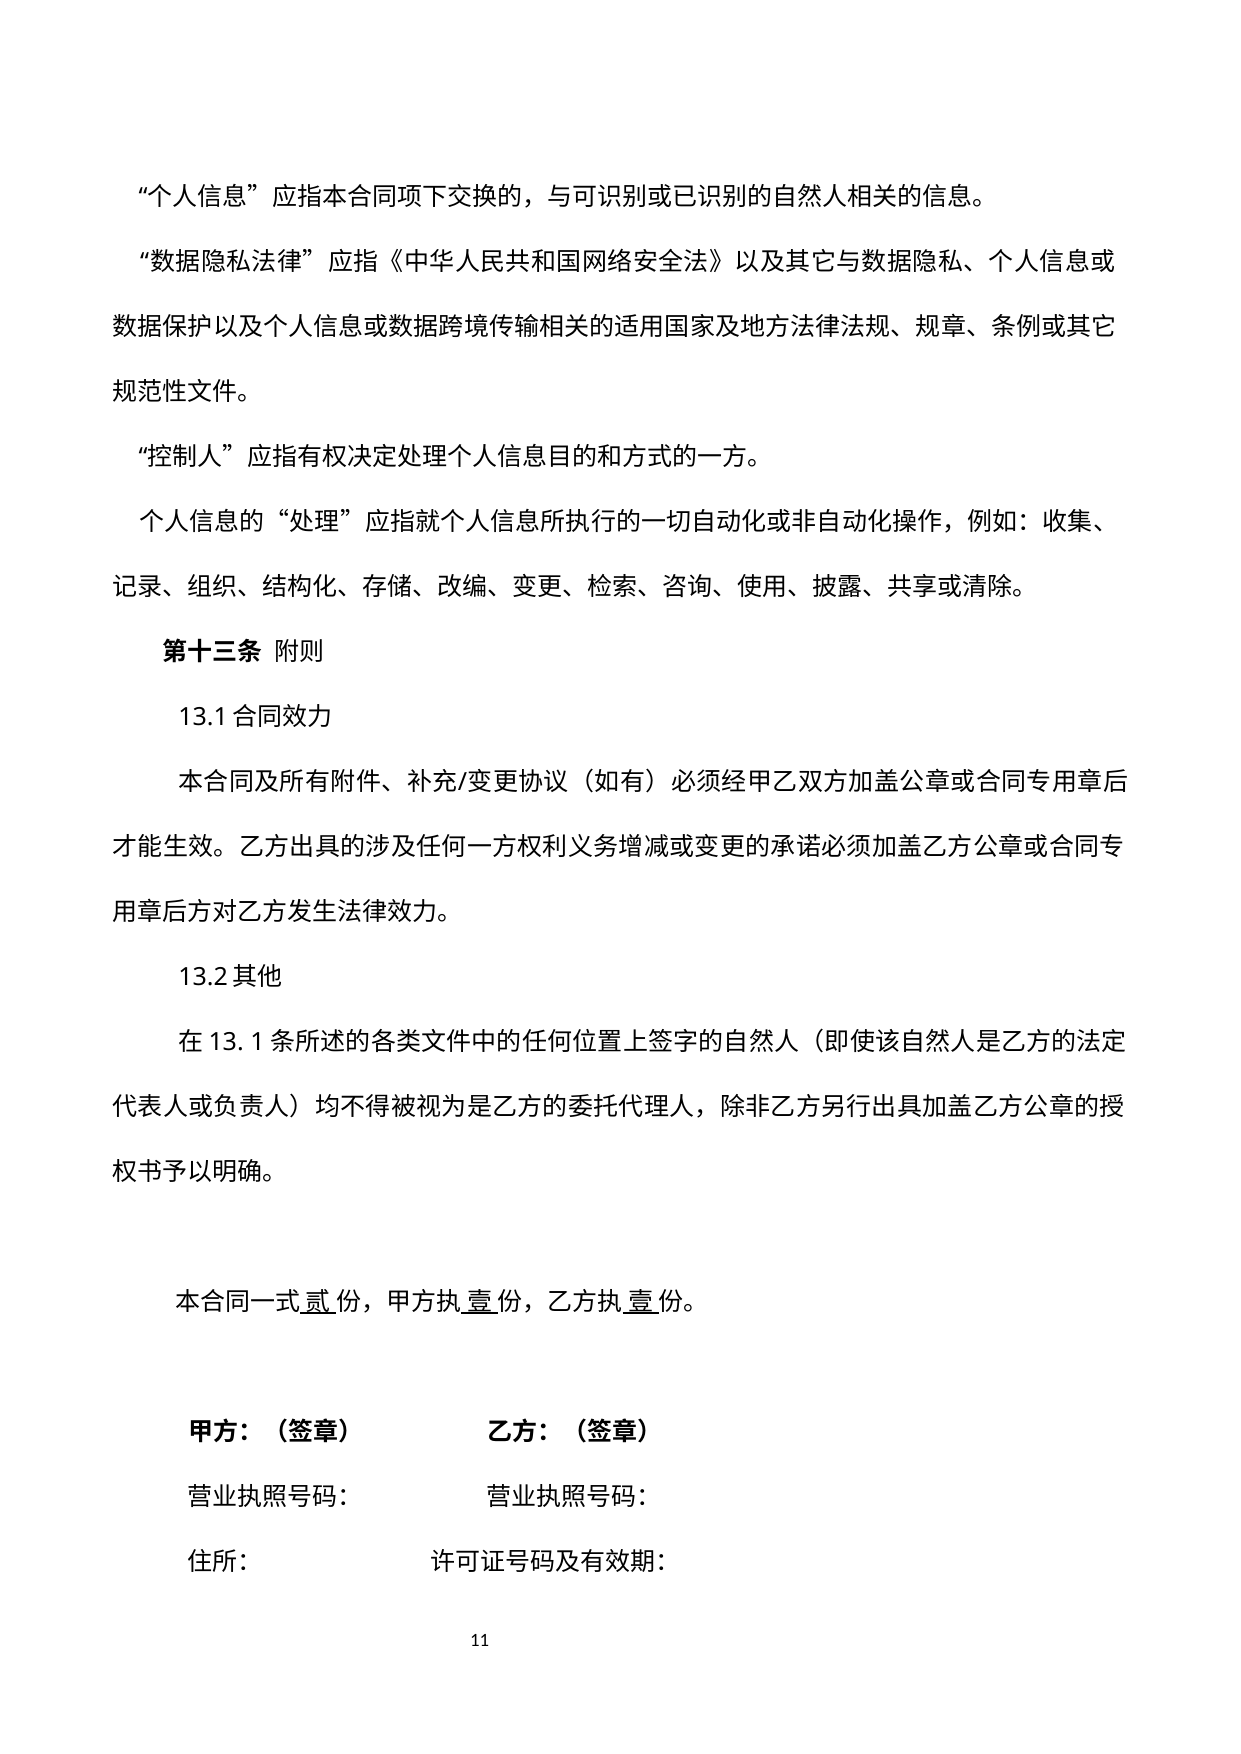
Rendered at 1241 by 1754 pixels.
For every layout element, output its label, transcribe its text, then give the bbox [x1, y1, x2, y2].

text “个人信息”应指本合同项下交换的，与可识别或已识别的自然人相关的信息。 [112, 162, 1118, 227]
text 本合同一式 贰 份，甲方执 壹 份，乙方执 壹 份。 [112, 1267, 1128, 1332]
text 营业执照号码： 营业执照号码： [112, 1462, 1128, 1527]
text 本合同及所有附件、补充/变更协议（如有）必须经甲乙双方加盖公章或合同专用章后才能生效。乙方出具的涉及任何一方权利义务增减或变更的承诺必须加盖乙方公章或合同专用章后方对乙方发生法律效力。 [112, 747, 1128, 942]
text “控制人”应指有权决定处理个人信息目的和方式的一方。 [112, 422, 1118, 487]
text “数据隐私法律”应指《中华人民共和国网络安全法》以及其它与数据隐私、个人信息或数据保护以及个人信息或数据跨境传输相关的适用国家及地方法律法规、规章、条例或其它规范性文件。 [112, 227, 1118, 422]
text 住所： 许可证号码及有效期： [112, 1527, 1128, 1592]
text 第十三条 附则 [112, 617, 1128, 682]
text 甲方：（签章） 乙方：（签章） [112, 1397, 1128, 1462]
text 13.2其他 [112, 942, 1128, 1007]
text 13.1合同效力 [112, 682, 1128, 747]
text 个人信息的“处理”应指就个人信息所执行的一切自动化或非自动化操作，例如：收集、记录、组织、结构化、存储、改编、变更、检索、咨询、使用、披露、共享或清除。 [112, 487, 1118, 617]
text 在13. 1条所述的各类文件中的任何位置上签字的自然人（即使该自然人是乙方的法定代表人或负责人）均不得被视为是乙方的委托代理人，除非乙方另行出具加盖乙方公章的授权书予以明确。 [112, 1007, 1128, 1202]
